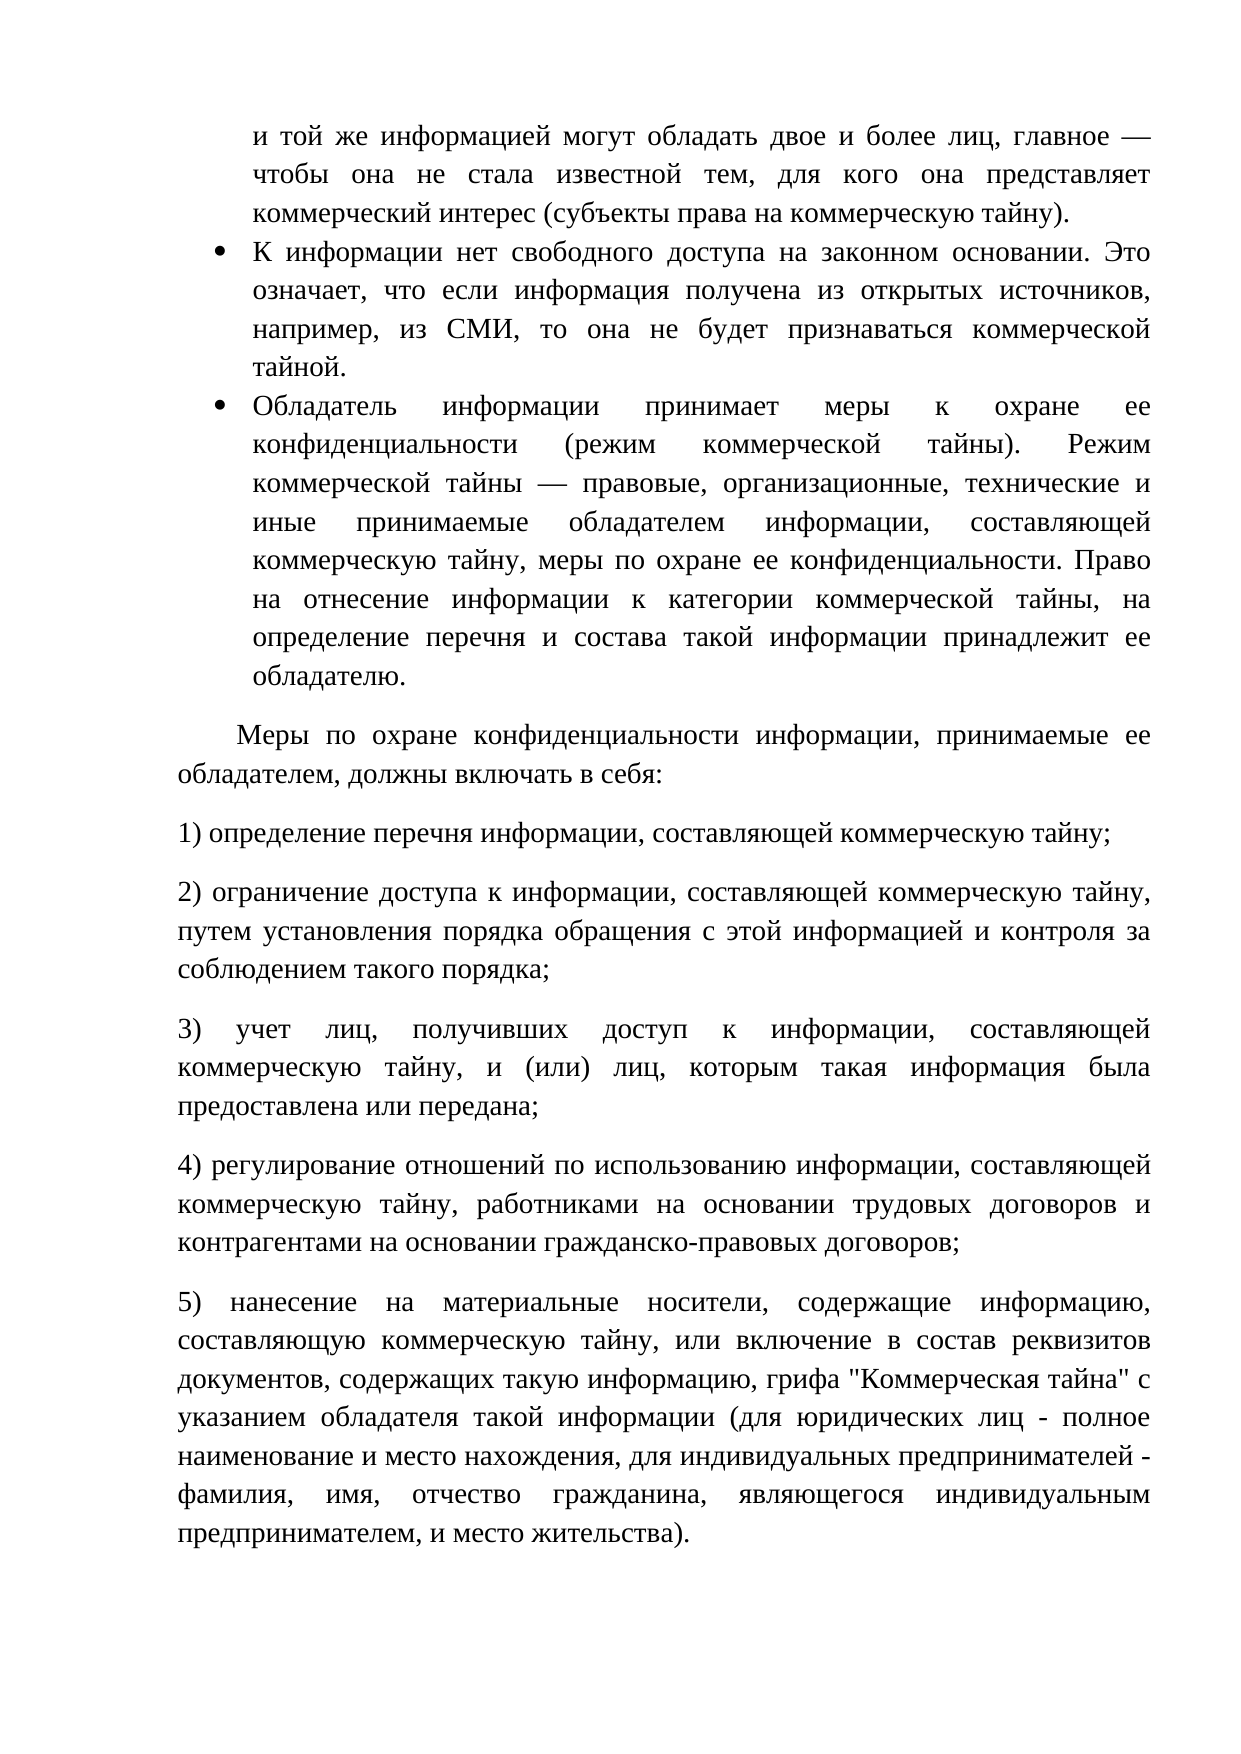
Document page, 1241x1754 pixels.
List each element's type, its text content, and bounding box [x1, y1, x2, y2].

text 2) ограничение доступа к информации, составляющей коммерческую тайну, путем установления порядка обращения с этой информацией и контроля за соблюдением такого порядка; [177, 874, 1152, 985]
text 5) нанесение на материальные носители, содержащие информацию, составляющую коммерческую тайну, или включение в состав реквизитов документов, содержащих такую информацию, грифа "Коммерческая тайна" с указанием обладателя такой информации (для юридических лиц - полное наименование и место нахождения, для индивидуальных предпринимателей - фамилия, имя, отчество гражданина, являющегося индивидуальным предпринимателем, и место жительства). [177, 1284, 1152, 1549]
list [215, 118, 1152, 229]
list К информации нет свободного доступа на законном основании. Это означает, что если информация получена из открытых источников, например, из СМИ, то она не будет признаваться коммерческой тайной. [215, 234, 1152, 383]
text Меры по охране конфиденциальности информации, принимаемые ее обладателем, должны включать в себя: [177, 717, 1152, 789]
text 1) определение перечня информации, составляющей коммерческую тайну; [177, 815, 1152, 849]
text 3) учет лиц, получивших доступ к информации, составляющей коммерческую тайну, и (или) лиц, которым такая информация была предоставлена или передана; [177, 1011, 1152, 1122]
list Обладатель информации принимает меры к охране ее конфиденциальности (режим коммерческой тайны). Режим коммерческой тайны — правовые, организационные, технические и иные принимаемые обладателем информации, составляющей коммерческую тайну, меры по охране ее конфиденциальности. Право на отнесение информации к категории коммерческой тайны, на определение перечня и состава такой информации принадлежит ее обладателю. [215, 388, 1152, 691]
text 4) регулирование отношений по использованию информации, составляющей коммерческую тайну, работниками на основании трудовых договоров и контрагентами на основании гражданско-правовых договоров; [177, 1147, 1152, 1258]
